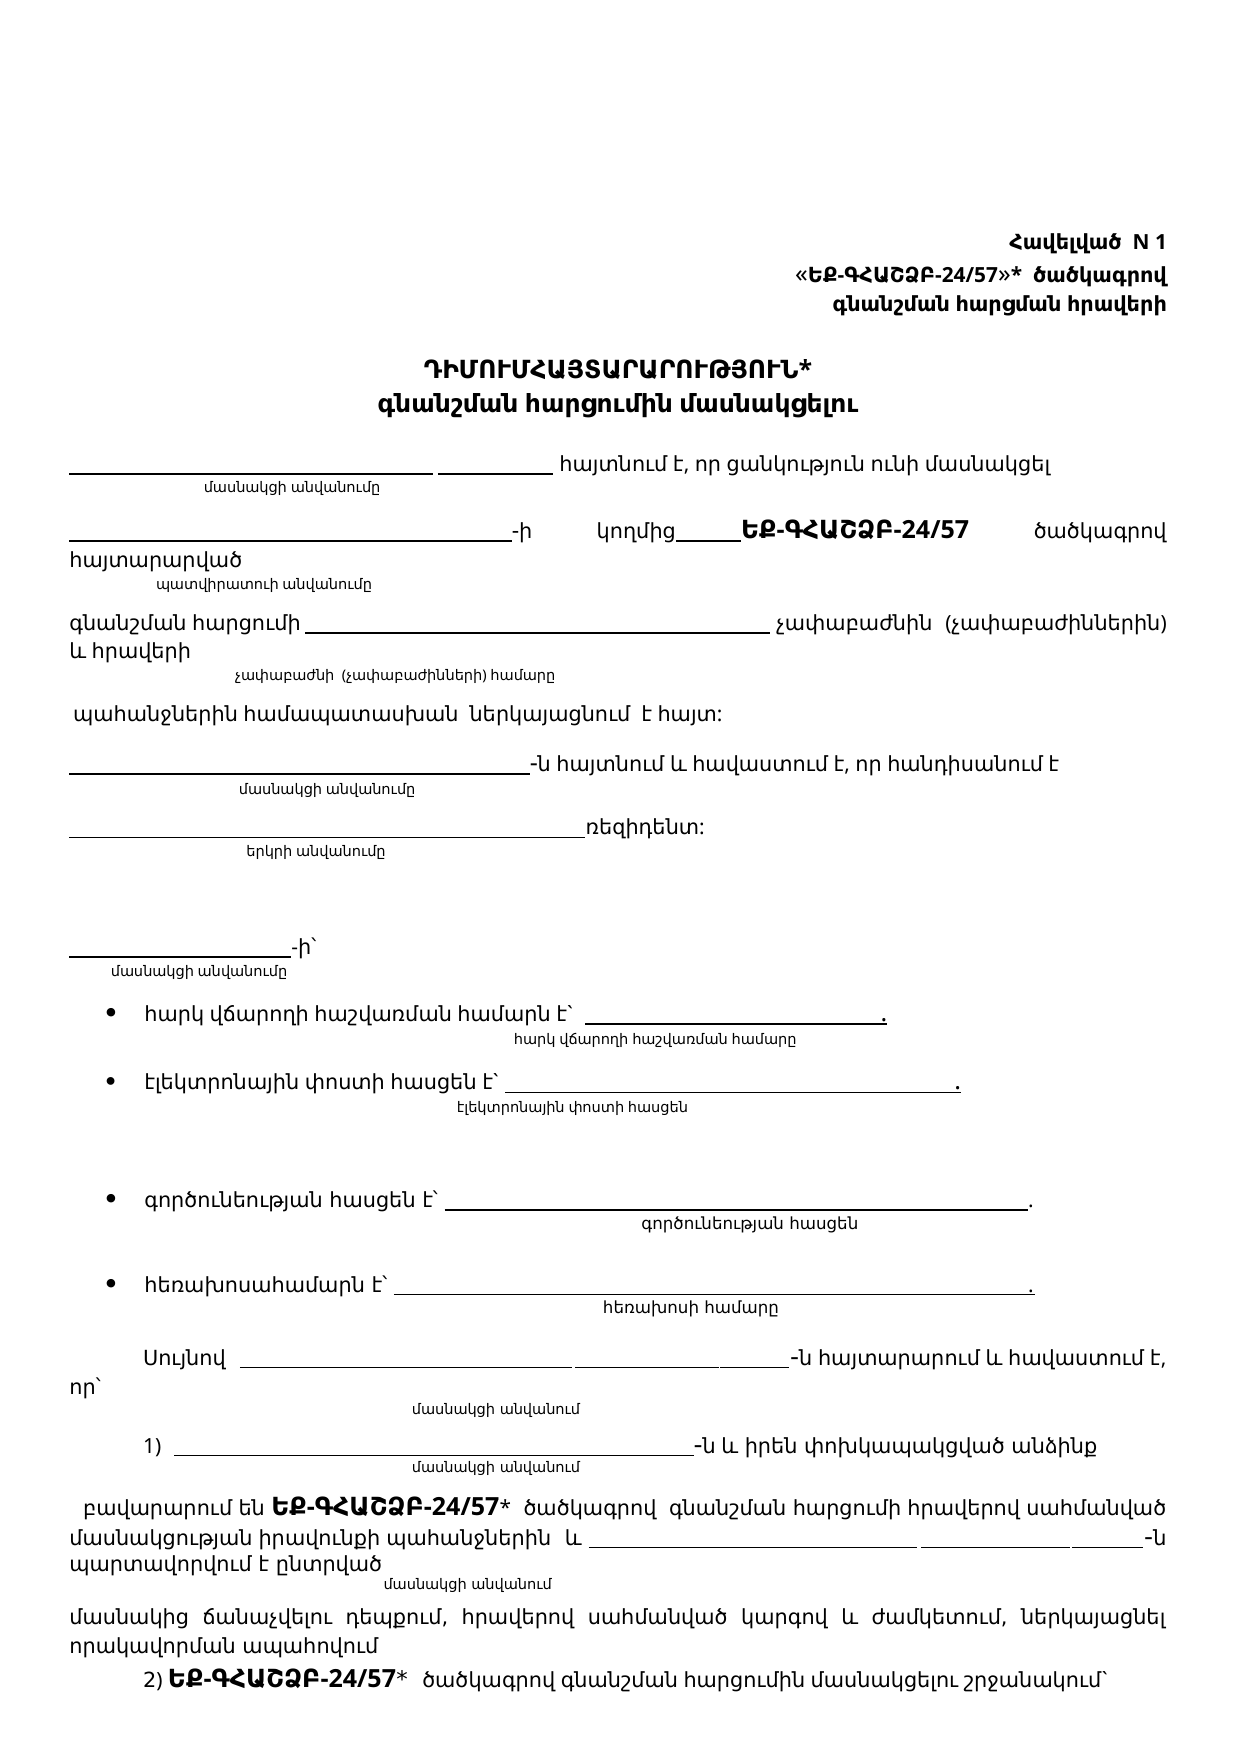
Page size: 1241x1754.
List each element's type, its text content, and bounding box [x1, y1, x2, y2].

text չափաբաժնի (չափաբաժինների) համարը [69, 665, 1167, 699]
text «ԵՔ-ԳՀԱՇՁԲ-24/57»* ծածկագրով [69, 255, 1167, 289]
text մասնակցի անվանում [69, 1459, 1167, 1488]
text հեռախոսի համարը [69, 1298, 1167, 1318]
list հեռախոսահամարն է՝ . [107, 1270, 1167, 1298]
text ԴԻՄՈՒՄՀԱՅՏԱՐԱՐՈՒԹՅՈՒՆ* [69, 352, 1167, 386]
text գործունեության հասցեն [69, 1214, 1167, 1233]
text պատվիրատուի անվանումը [69, 574, 1167, 608]
text Սույնով -ն հայտարարում և հավաստում է, որ՝ [69, 1342, 1167, 1401]
text -ի՝ [69, 932, 1167, 961]
text հարկ վճարողի հաշվառման համարը [69, 1029, 1167, 1063]
text -ի կողմից ԵՔ-ԳՀԱՇՁԲ-24/57 ծածկագրով հայտարարված [69, 511, 1167, 574]
text մասնակցի անվանում [69, 1576, 1167, 1605]
text 2) ԵՔ-ԳՀԱՇՁԲ-24/57* ծածկագրով գնանշման հարցումին մասնակցելու շրջանակում` [69, 1661, 1167, 1695]
text մասնակցի անվանում [69, 1401, 1167, 1430]
subtitle գնանշման հարցումին մասնակցելու [69, 386, 1167, 420]
text մասնակցի անվանումը [69, 961, 1167, 994]
text գնանշման հարցման հրավերի [69, 289, 1167, 318]
text մասնակից ճանաչվելու դեպքում, հրավերով սահմանված կարգով և ժամկետում, ներկայացնել որակավորման ապահովում [69, 1605, 1167, 1661]
text պահանջներին համապատասխան ներկայացնում է հայտ: [69, 699, 1167, 727]
text ռեզիդենտ: [69, 812, 1167, 841]
list գործունեության հասցեն է՝ . [107, 1186, 1167, 1214]
list հարկ վճարողի հաշվառման համարն է` . [107, 994, 1167, 1029]
text բավարարում են ԵՔ-ԳՀԱՇՁԲ-24/57* ծածկագրով գնանշման հարցումի հրավերով սահմանված մասնակցության իրավունքի պահանջներին և -ն պարտավորվում է ընտրված [69, 1488, 1167, 1576]
text մասնակցի անվանումը [69, 778, 1167, 812]
text գնանշման հարցումի չափաբաժնին (չափաբաժիններին) և հրավերի [69, 608, 1167, 665]
text հայտնում է, որ ցանկություն ունի մասնակցել [69, 449, 1167, 477]
text էլեկտրոնային փոստի հասցեն [364, 1097, 1167, 1131]
text -ն հայտնում և հավաստում է, որ հանդիսանում է [69, 744, 1167, 778]
list էլեկտրոնային փոստի հասցեն է` . [107, 1063, 1167, 1097]
text Հավելված N 1 [69, 227, 1167, 255]
text մասնակցի անվանումը [69, 477, 1167, 511]
text երկրի անվանումը [69, 841, 1167, 875]
text 1) -ն և իրեն փոխկապակցված անձինք [69, 1430, 1167, 1459]
